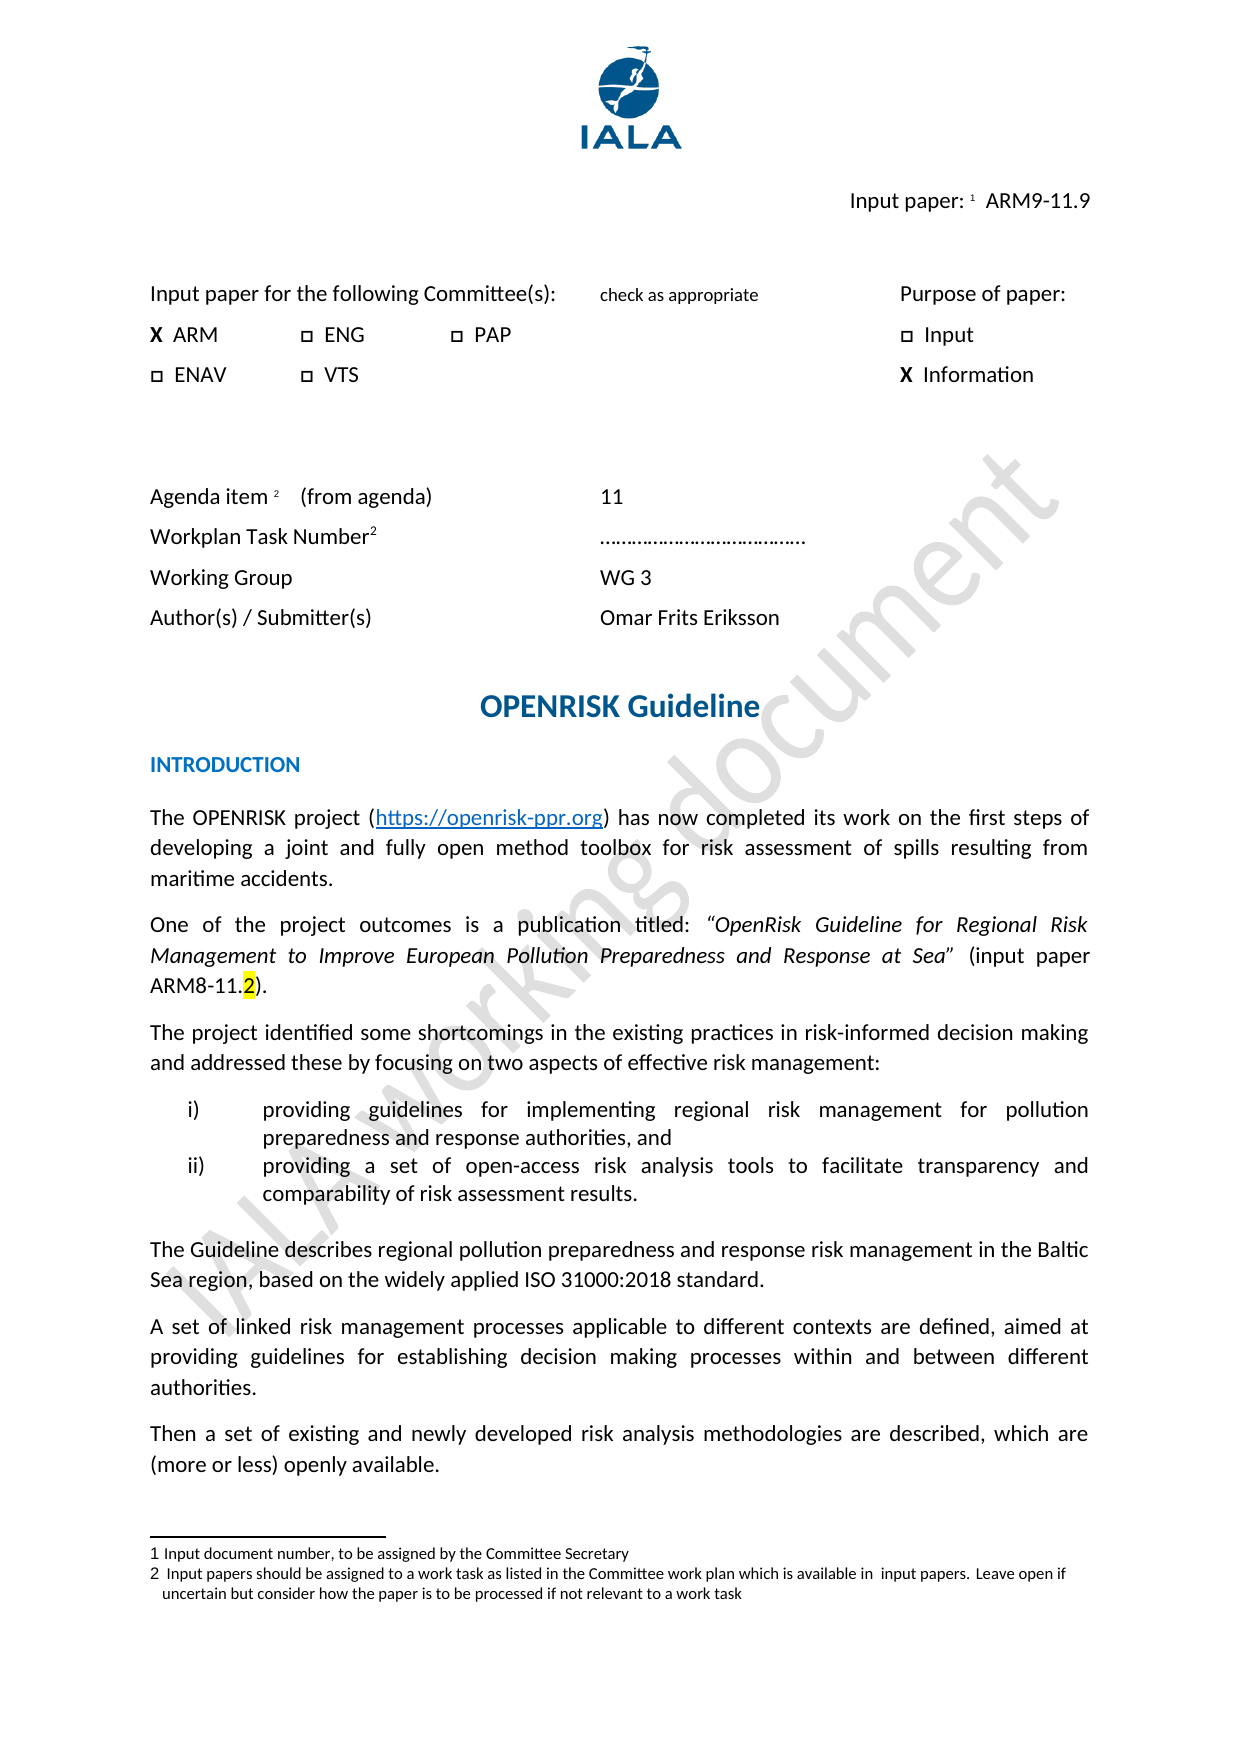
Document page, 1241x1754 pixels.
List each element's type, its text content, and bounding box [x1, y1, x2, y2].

text One of the project outcomes is a publication titled: “OpenRisk Guideline for Regional Risk Management to Improve European Pollution Preparedness and Response at Sea” (input paper ARM8-11.2). [150, 911, 1090, 999]
text Author(s) / Submitter(s) Omar Frits Eriksson [150, 603, 1090, 632]
text The Guideline describes regional pollution preparedness and response risk management in the Baltic Sea region, based on the widely applied ISO 31000:2018 standard. [150, 1235, 1090, 1293]
text Working Group WG 3 [150, 563, 1090, 591]
list providing guidelines for implementing regional risk management for pollution preparedness and response authorities, and [187, 1095, 1090, 1151]
text X ARM □ ENG □ PAP □ Input [150, 320, 1090, 348]
title OPENRISK Guideline [150, 684, 1090, 725]
text Agenda item (from agenda) 11 [150, 482, 1090, 510]
text The project identified some shortcomings in the existing practices in risk-informed decision making and addressed these by focusing on two aspects of effective risk management: [150, 1018, 1090, 1076]
text The OPENRISK project (https://openrisk-ppr.org) has now completed its work on the first steps of developing a joint and fully open method toolbox for risk assessment of spills resulting from maritime accidents. [150, 803, 1090, 892]
text Workplan Task Number2 ………………………………… [150, 522, 1090, 551]
subtitle Introduction [150, 750, 1090, 778]
text Input paper: ARM9-11.9 [150, 186, 1090, 214]
text A set of linked risk management processes applicable to different contexts are defined, aimed at providing guidelines for establishing decision making processes within and between different authorities. [150, 1312, 1090, 1401]
picture [558, 35, 699, 172]
text Then a set of existing and newly developed risk analysis methodologies are described, which are (more or less) openly available. [150, 1419, 1090, 1478]
text □ ENAV □ VTS X Information [150, 360, 1090, 388]
text Input paper for the following Committee(s): check as appropriate Purpose of paper: [150, 279, 1090, 307]
list providing a set of open-access risk analysis tools to facilitate transparency and comparability of risk assessment results. [187, 1151, 1090, 1207]
